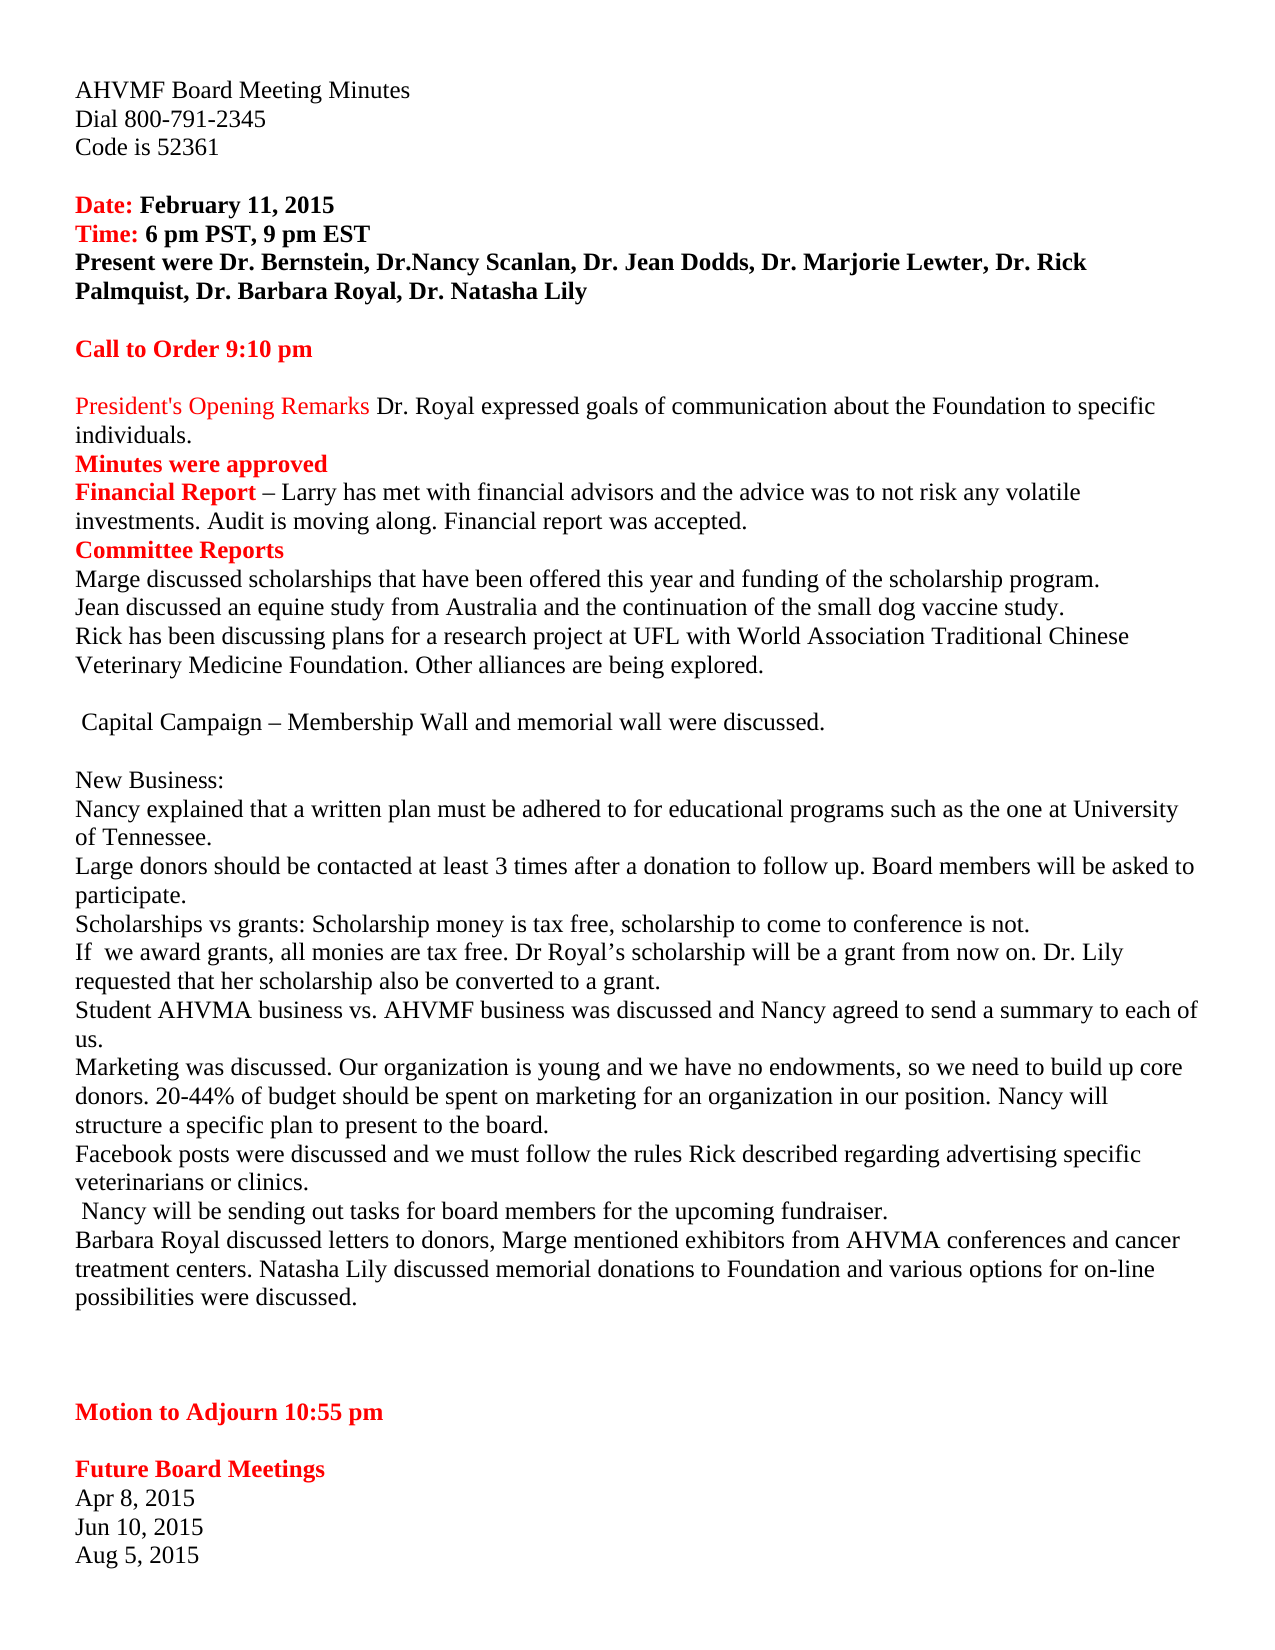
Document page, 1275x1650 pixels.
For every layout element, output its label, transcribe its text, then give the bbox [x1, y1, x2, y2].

text Nancy will be sending out tasks for board members for the upcoming fundraiser. [75, 1196, 1200, 1225]
text Date: February 11, 2015 [75, 190, 1200, 219]
text Jean discussed an equine study from Australia and the continuation of the small dog vaccine study. [75, 592, 1200, 621]
text Future Board Meetings [75, 1454, 1200, 1483]
text Call to Order 9:10 pm [75, 334, 1200, 362]
text President's Opening Remarks Dr. Royal expressed goals of communication about the Foundation to specific individuals. [75, 391, 1200, 449]
text New Business: [75, 765, 1200, 794]
text AHVMF Board Meeting Minutes [75, 75, 1200, 104]
text Rick has been discussing plans for a research project at UFL with World Association Traditional Chinese Veterinary Medicine Foundation. Other alliances are being explored. [75, 621, 1200, 679]
text Aug 5, 2015 [75, 1541, 1200, 1569]
text Jun 10, 2015 [75, 1512, 1200, 1541]
text Financial Report – Larry has met with financial advisors and the advice was to not risk any volatile investments. Audit is moving along. Financial report was accepted. [75, 477, 1200, 535]
text Dial 800-791-2345 [75, 104, 1200, 132]
text Scholarships vs grants: Scholarship money is tax free, scholarship to come to conference is not. [75, 909, 1200, 937]
text Capital Campaign – Membership Wall and memorial wall were discussed. [75, 707, 1200, 736]
text Committee Reports [75, 535, 1200, 564]
text Student AHVMA business vs. AHVMF business was discussed and Nancy agreed to send a summary to each of us. [75, 995, 1200, 1052]
text Nancy explained that a written plan must be adhered to for educational programs such as the one at University of Tennessee. Large donors should be contacted at least 3 times after a donation to follow up. Board members will be asked to participate. [75, 794, 1200, 909]
text Motion to Adjourn 10:55 pm [75, 1397, 1200, 1426]
text Marge discussed scholarships that have been offered this year and funding of the scholarship program. [75, 564, 1200, 592]
text Code is 52361 [75, 132, 1200, 161]
text Minutes were approved [75, 449, 1200, 477]
text Time: 6 pm PST, 9 pm EST [75, 219, 1200, 247]
text Marketing was discussed. Our organization is young and we have no endowments, so we need to build up core donors. 20-44% of budget should be spent on marketing for an organization in our position. Nancy will structure a specific plan to present to the board. [75, 1052, 1200, 1139]
text If we award grants, all monies are tax free. Dr Royal’s scholarship will be a grant from now on. Dr. Lily requested that her scholarship also be converted to a grant. [75, 937, 1200, 995]
text Present were Dr. Bernstein, Dr.Nancy Scanlan, Dr. Jean Dodds, Dr. Marjorie Lewter, Dr. Rick Palmquist, Dr. Barbara Royal, Dr. Natasha Lily [75, 247, 1200, 305]
text Apr 8, 2015 [75, 1483, 1200, 1512]
text Facebook posts were discussed and we must follow the rules Rick described regarding advertising specific veterinarians or clinics. [75, 1139, 1200, 1196]
text Barbara Royal discussed letters to donors, Marge mentioned exhibitors from AHVMA conferences and cancer treatment centers. Natasha Lily discussed memorial donations to Foundation and various options for on-line possibilities were discussed. [75, 1225, 1200, 1311]
